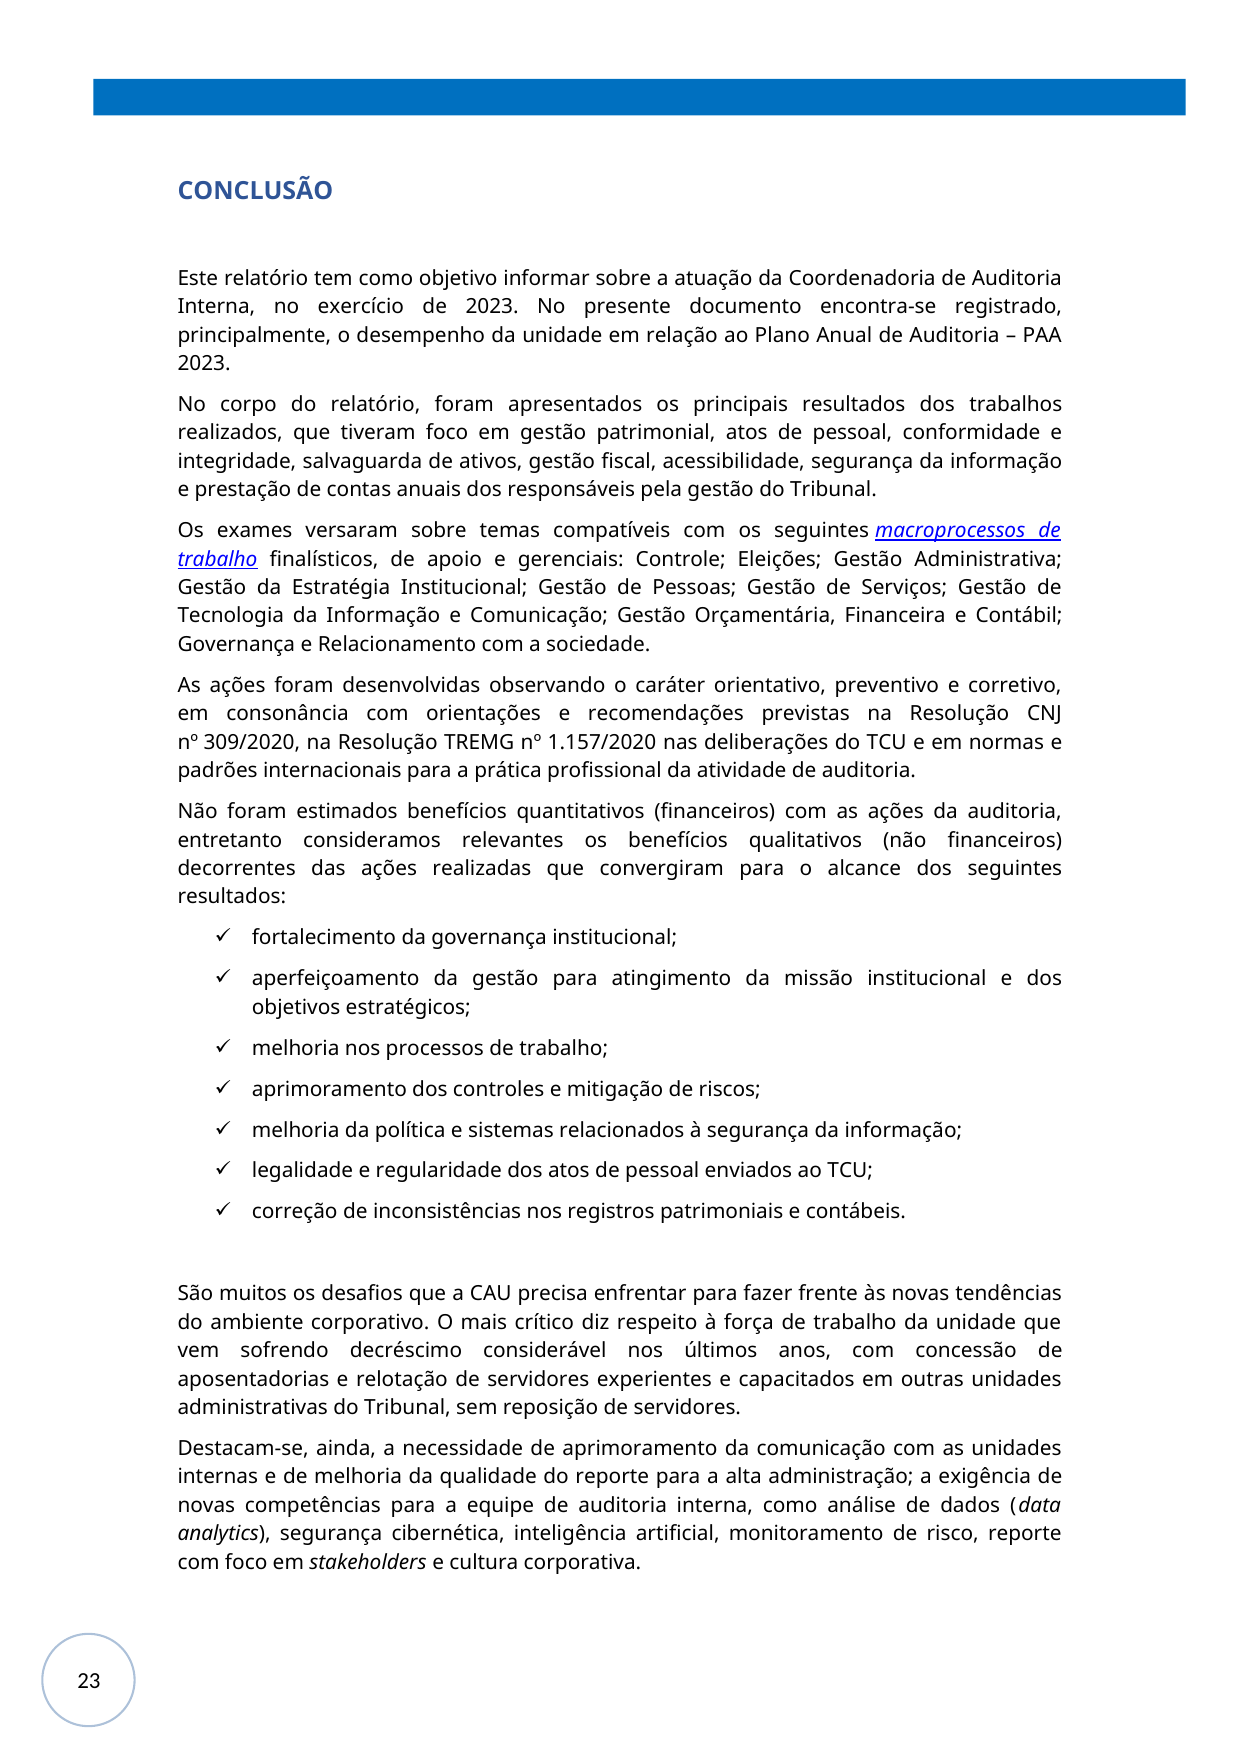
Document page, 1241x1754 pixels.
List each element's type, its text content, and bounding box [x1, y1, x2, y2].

text São muitos os desafios que a CAU precisa enfrentar para fazer frente às novas tendências do ambiente corporativo. O mais crítico diz respeito à força de trabalho da unidade que vem sofrendo decréscimo considerável nos últimos anos, com concessão de aposentadorias e relotação de servidores experientes e capacitados em outras unidades administrativas do Tribunal, sem reposição de servidores. [177, 1278, 1063, 1421]
list melhoria nos processos de trabalho; [214, 1033, 1063, 1061]
text Não foram estimados benefícios quantitativos (financeiros) com as ações da auditoria, entretanto consideramos relevantes os benefícios qualitativos (não financeiros) decorrentes das ações realizadas que convergiram para o alcance dos seguintes resultados: [177, 796, 1063, 910]
list melhoria da política e sistemas relacionados à segurança da informação; [214, 1115, 1063, 1143]
subtitle CONCLUSÃO [177, 173, 1063, 207]
list legalidade e regularidade dos atos de pessoal enviados ao TCU; [214, 1156, 1063, 1184]
list correção de inconsistências nos registros patrimoniais e contábeis. [214, 1197, 1063, 1225]
text Destacam-se, ainda, a necessidade de aprimoramento da comunicação com as unidades internas e de melhoria da qualidade do reporte para a alta administração; a exigência de novas competências para a equipe de auditoria interna, como análise de dados (data analytics), segurança cibernética, inteligência artificial, monitoramento de risco, reporte com foco em stakeholders e cultura corporativa. [177, 1433, 1063, 1575]
list fortalecimento da governança institucional; [214, 922, 1063, 951]
list aprimoramento dos controles e mitigação de riscos; [214, 1074, 1063, 1102]
text Este relatório tem como objetivo informar sobre a atuação da Coordenadoria de Auditoria Interna, no exercício de 2023. No presente documento encontra-se registrado, principalmente, o desempenho da unidade em relação ao Plano Anual de Auditoria – PAA 2023. [177, 263, 1063, 377]
list aperfeiçoamento da gestão para atingimento da missão institucional e dos objetivos estratégicos; [214, 963, 1063, 1020]
text No corpo do relatório, foram apresentados os principais resultados dos trabalhos realizados, que tiveram foco em gestão patrimonial, atos de pessoal, conformidade e integridade, salvaguarda de ativos, gestão fiscal, acessibilidade, segurança da informação e prestação de contas anuais dos responsáveis pela gestão do Tribunal. [177, 389, 1063, 503]
text As ações foram desenvolvidas observando o caráter orientativo, preventivo e corretivo, em consonância com orientações e recomendações previstas na Resolução CNJ nº 309/2020, na Resolução TREMG nº 1.157/2020 nas deliberações do TCU e em normas e padrões internacionais para a prática profissional da atividade de auditoria. [177, 670, 1063, 784]
text Os exames versaram sobre temas compatíveis com os seguintes macroprocessos de trabalho finalísticos, de apoio e gerenciais: Controle; Eleições; Gestão Administrativa; Gestão da Estratégia Institucional; Gestão de Pessoas; Gestão de Serviços; Gestão de Tecnologia da Informação e Comunicação; Gestão Orçamentária, Financeira e Contábil; Governança e Relacionamento com a sociedade. [177, 515, 1063, 657]
